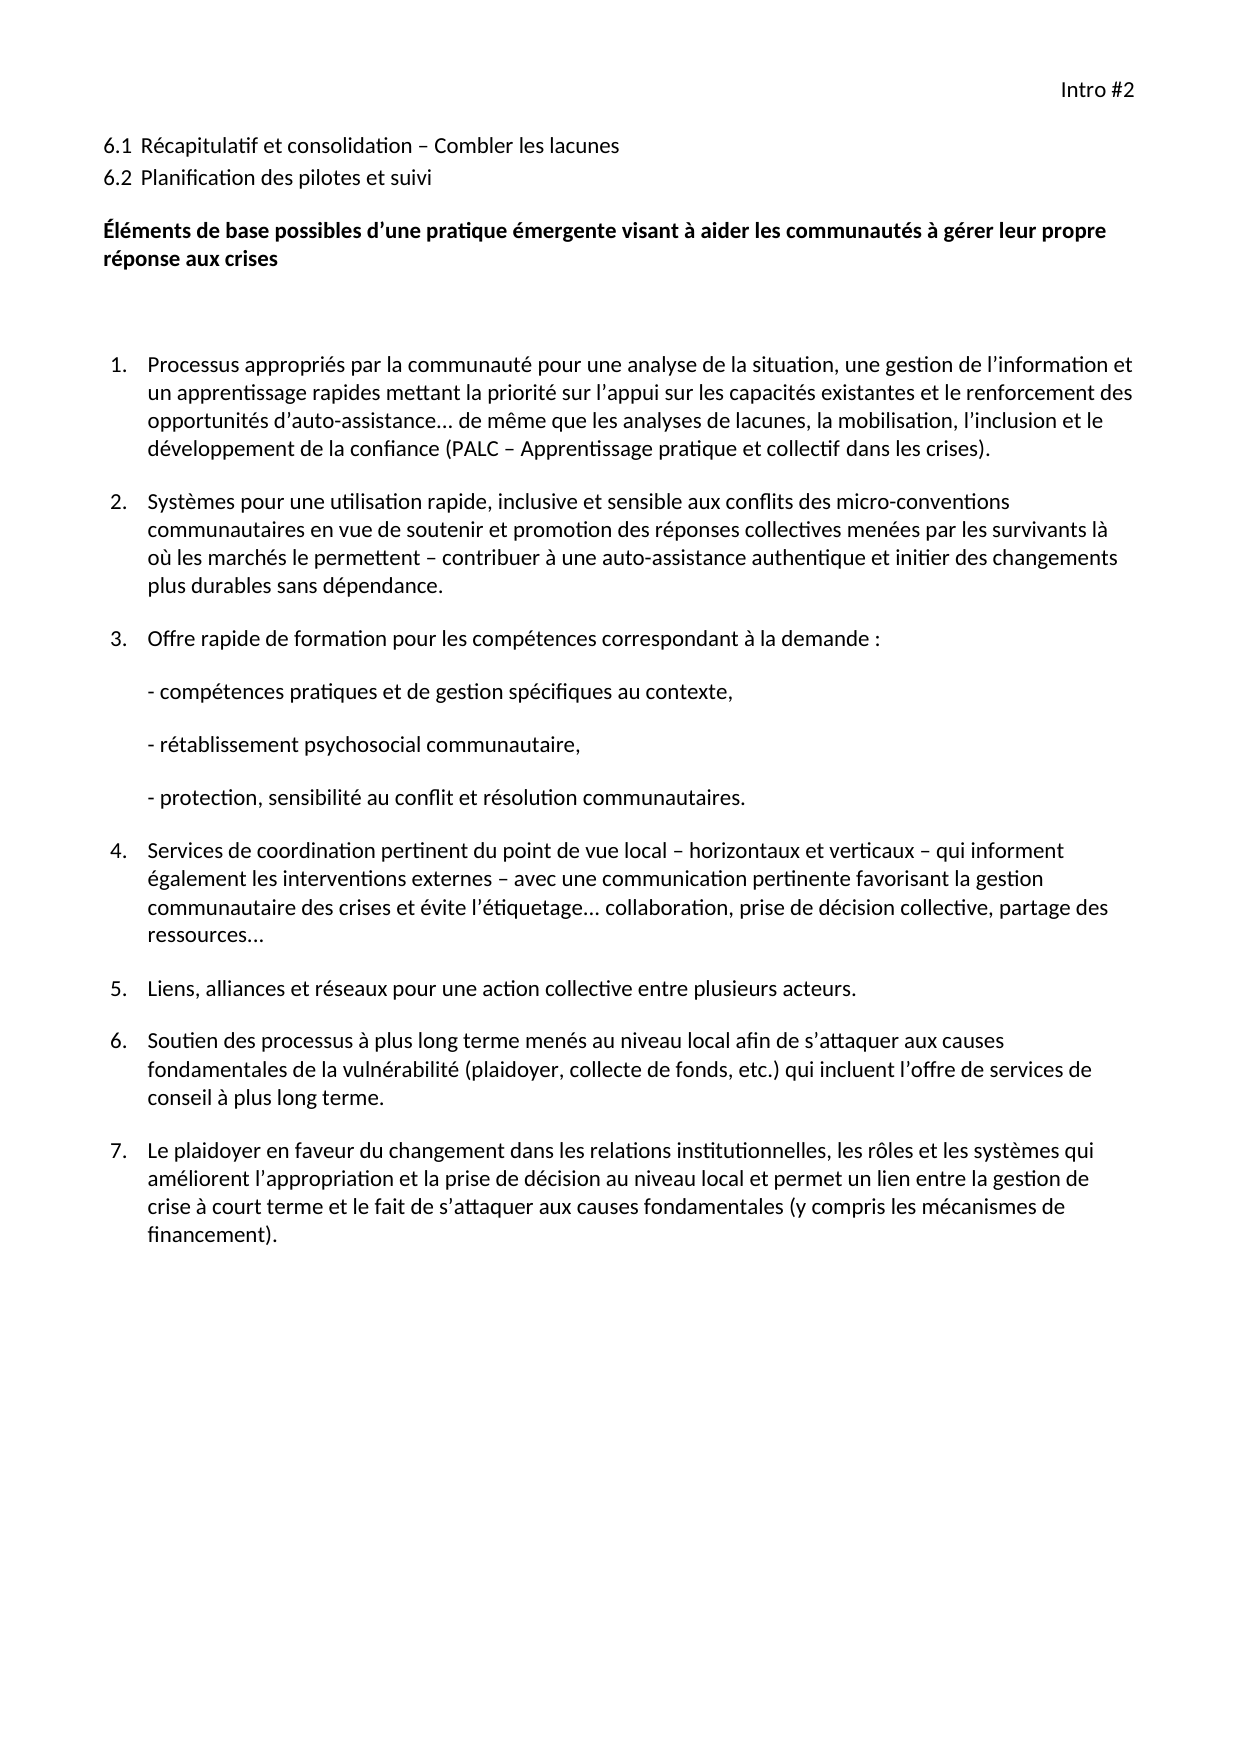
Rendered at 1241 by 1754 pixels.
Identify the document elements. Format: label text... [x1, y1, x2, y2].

list - compétences pratiques et de gestion spécifiques au contexte, [147, 677, 1134, 706]
list Récapitulatif et consolidation – Combler les lacunes [103, 131, 1134, 159]
list Systèmes pour une utilisation rapide, inclusive et sensible aux conflits des micro-conventions communautaires en vue de soutenir et promotion des réponses collectives menées par les survivants là où les marchés le permettent – contribuer à une auto-assistance authentique et initier des changements plus durables sans dépendance. [110, 487, 1134, 599]
list Le plaidoyer en faveur du changement dans les relations institutionnelles, les rôles et les systèmes qui améliorent l’appropriation et la prise de décision au niveau local et permet un lien entre la gestion de crise à court terme et le fait de s’attaquer aux causes fondamentales (y compris les mécanismes de financement). [110, 1136, 1134, 1248]
list Offre rapide de formation pour les compétences correspondant à la demande : [110, 624, 1134, 652]
text Éléments de base possibles d’une pratique émergente visant à aider les communautés à gérer leur propre réponse aux crises [103, 216, 1134, 272]
list Liens, alliances et réseaux pour une action collective entre plusieurs acteurs. [110, 974, 1134, 1002]
list Planification des pilotes et suivi [103, 163, 1134, 191]
list - rétablissement psychosocial communautaire, [147, 731, 1134, 758]
list Processus appropriés par la communauté pour une analyse de la situation, une gestion de l’information et un apprentissage rapides mettant la priorité sur l’appui sur les capacités existantes et le renforcement des opportunités d’auto-assistance... de même que les analyses de lacunes, la mobilisation, l’inclusion et le développement de la confiance (PALC – Apprentissage pratique et collectif dans les crises). [110, 350, 1134, 462]
list Services de coordination pertinent du point de vue local – horizontaux et verticaux – qui informent également les interventions externes – avec une communication pertinente favorisant la gestion communautaire des crises et évite l’étiquetage... collaboration, prise de décision collective, partage des ressources... [110, 837, 1134, 949]
list Soutien des processus à plus long terme menés au niveau local afin de s’attaquer aux causes fondamentales de la vulnérabilité (plaidoyer, collecte de fonds, etc.) qui incluent l’offre de services de conseil à plus long terme. [110, 1027, 1134, 1111]
list - protection, sensibilité au conflit et résolution communautaires. [147, 783, 1134, 812]
